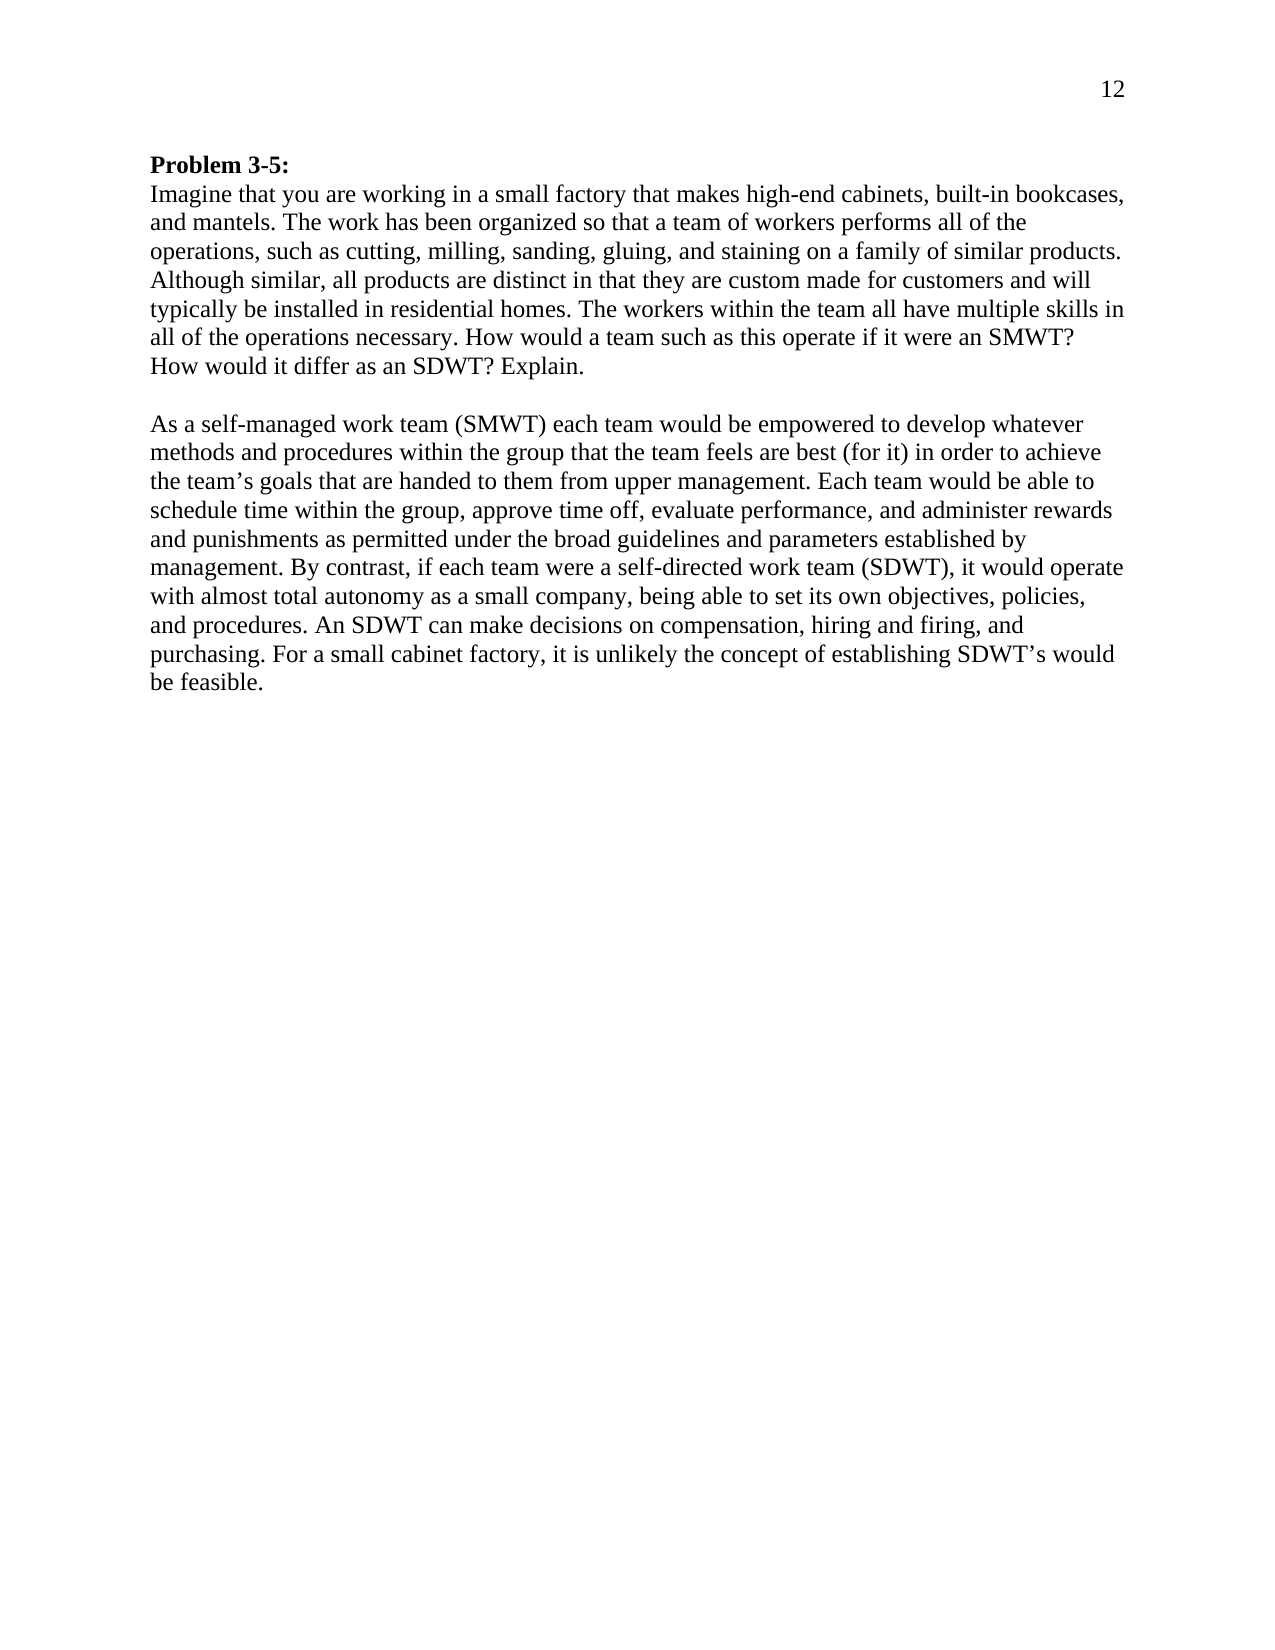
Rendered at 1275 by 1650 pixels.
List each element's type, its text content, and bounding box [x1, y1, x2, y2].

list Imagine that you are working in a small factory that makes high-end cabinets, built-in bookcases, and mantels. The work has been organized so that a team of workers performs all of the operations, such as cutting, milling, sanding, gluing, and staining on a family of similar products. Although similar, all products are distinct in that they are custom made for customers and will typically be installed in residential homes. The workers within the team all have multiple skills in all of the operations necessary. How would a team such as this operate if it were an SMWT? How would it differ as an SDWT? Explain. [150, 179, 1125, 380]
text As a self-managed work team (SMWT) each team would be empowered to develop whatever methods and procedures within the group that the team feels are best (for it) in order to achieve the team’s goals that are handed to them from upper management. Each team would be able to schedule time within the group, approve time off, evaluate performance, and administer rewards and punishments as permitted under the broad guidelines and parameters established by management. By contrast, if each team were a self-directed work team (SDWT), it would operate with almost total autonomy as a small company, being able to set its own objectives, policies, and procedures. An SDWT can make decisions on compensation, hiring and firing, and purchasing. For a small cabinet factory, it is unlikely the concept of establishing SDWT’s would be feasible. [150, 409, 1125, 696]
list Problem 3-5: [150, 150, 1125, 179]
